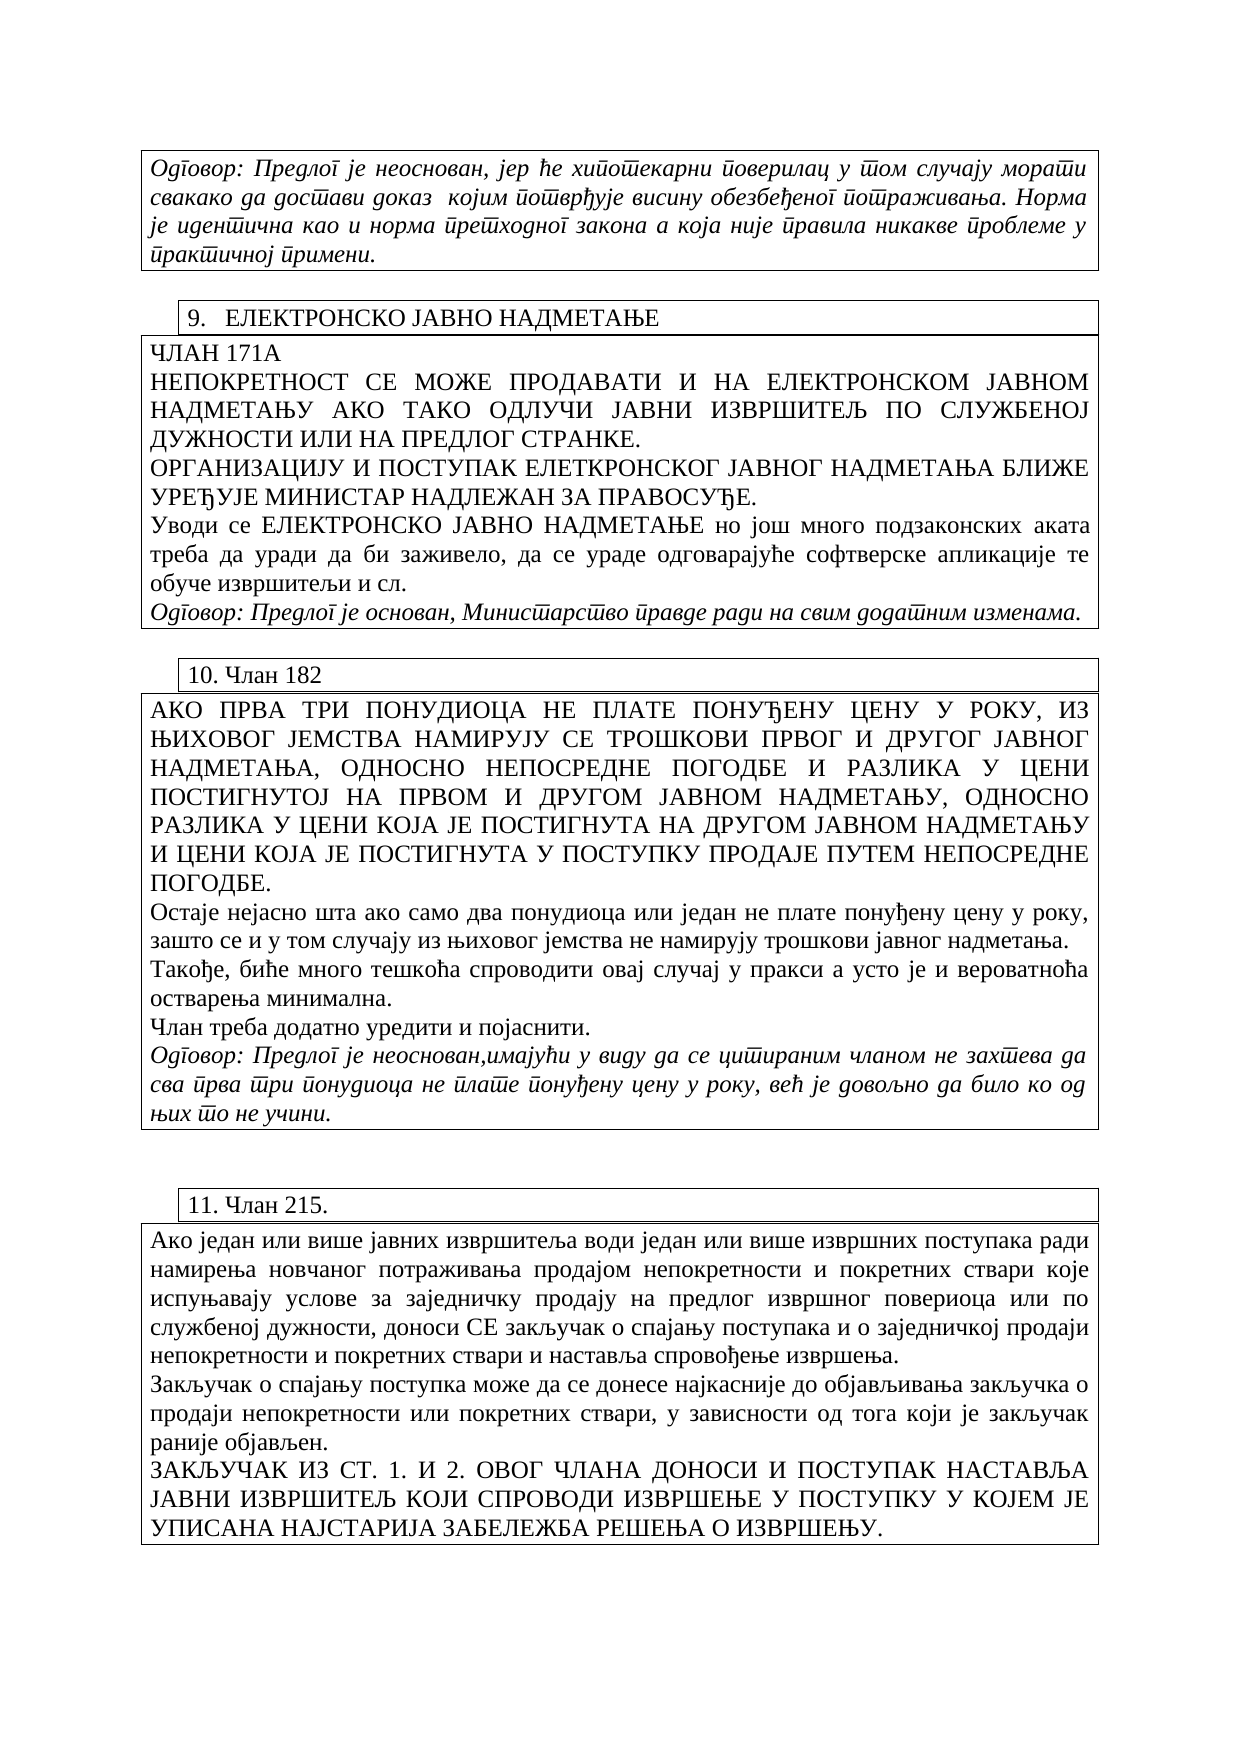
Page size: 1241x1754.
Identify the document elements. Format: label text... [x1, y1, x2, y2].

text Члан треба додатно уредити и појаснити. [150, 1012, 1090, 1037]
text Одговор: Предлог је основан, Министарство правде ради на свим додатним изменама. [142, 594, 1098, 628]
text Одговор: Предлог је неоснован, јер ће хипотекарни поверилац у том случају морати свакако да достави доказ којим потврђује висину обезбеђеног потраживања. Норма је идентична као и норма претходног закона а која није правила никакве проблеме у практичној примени. [142, 151, 1098, 270]
text АКО ПРВА ТРИ ПОНУДИОЦА НЕ ПЛАТЕ ПОНУЂЕНУ ЦЕНУ У РОКУ, ИЗ ЊИХОВОГ ЈЕМСТВА НАМИРУЈУ СЕ ТРОШКОВИ ПРВОГ И ДРУГОГ ЈАВНОГ НАДМЕТАЊА, ОДНОСНО НЕПОСРЕДНЕ ПОГОДБЕ И РАЗЛИКА У ЦЕНИ ПОСТИГНУТОЈ НА ПРВОМ И ДРУГОМ ЈАВНОМ НАДМЕТАЊУ, ОДНОСНО РАЗЛИКА У ЦЕНИ КОЈА ЈЕ ПОСТИГНУТА НА ДРУГОМ ЈАВНОМ НАДМЕТАЊУ И ЦЕНИ КОЈА ЈЕ ПОСТИГНУТА У ПОСТУПКУ ПРОДАЈЕ ПУТЕМ НЕПОСРЕДНЕ ПОГОДБЕ. [142, 694, 1098, 897]
text Остаје нејасно шта ако само два понудиоца или један не плате понуђену цену у року, зашто се и у том случају из њиховог јемства не намирују трошкови јавног надметања. [150, 897, 1090, 954]
list Члан 182 [179, 659, 1098, 691]
list Члан 215. [179, 1189, 1098, 1221]
text НЕПОКРЕТНОСТ СЕ МОЖЕ ПРОДАВАТИ И НА ЕЛЕКТРОНСКОМ ЈАВНОМ НАДМЕТАЊУ АКО ТАКО ОДЛУЧИ ЈАВНИ ИЗВРШИТЕЉ ПО СЛУЖБЕНОЈ ДУЖНОСТИ ИЛИ НА ПРЕДЛОГ СТРАНКЕ. [150, 367, 1090, 453]
text Уводи се ЕЛЕКТРОНСКО ЈАВНО НАДМЕТАЊЕ но још много подзаконских аката треба да уради да би заживело, да се ураде одговарајуће софтверске апликације те обуче извршитељи и сл. [150, 511, 1090, 594]
text ОРГАНИЗАЦИЈУ И ПОСТУПАК ЕЛЕТКРОНСКОГ ЈАВНОГ НАДМЕТАЊА БЛИЖЕ УРЕЂУЈЕ МИНИСТАР НАДЛЕЖАН ЗА ПРАВОСУЂЕ. [150, 453, 1090, 511]
text Закључак о спајању поступка може да се донесе најкасније до објављивања закључка о продаји непокретности или покретних ствари, у зависности од тога који је закључак раније објављен. [150, 1369, 1090, 1452]
text Такође, биће много тешкоћа спроводити овај случај у пракси а усто је и вероватноћа остварења минимална. [150, 954, 1090, 1012]
text Ако један или више јавних извршитеља води један или више извршних поступака ради намирења новчаног потраживања продајом непокретности и покретних ствари које испуњавају услове за заједничку продају на предлог извршног повериоца или по службеној дужности, доноси СЕ закључак о спајању поступака и о заједничкој продаји непокретности и покретних ствари и наставља спровођење извршења. [142, 1224, 1098, 1369]
list ЕЛЕКТРОНСКО ЈАВНО НАДМЕТАЊЕ [179, 301, 1098, 334]
text ЧЛАН 171А [142, 336, 1098, 367]
text Одговор: Предлог је неоснован,имајући у виду да се цитираним чланом не захтева да сва прва три понудиоца не плате понуђену цену у року, већ је довољно да било ко од њих то не учини. [142, 1037, 1098, 1129]
text ЗАКЉУЧАК ИЗ СТ. 1. И 2. ОВОГ ЧЛАНА ДОНОСИ И ПОСТУПАК НАСТАВЉА ЈАВНИ ИЗВРШИТЕЉ КОЈИ СПРОВОДИ ИЗВРШЕЊЕ У ПОСТУПКУ У КОЈЕМ ЈЕ УПИСАНА НАЈСТАРИЈА ЗАБЕЛЕЖБА РЕШЕЊА О ИЗВРШЕЊУ. [142, 1452, 1098, 1544]
